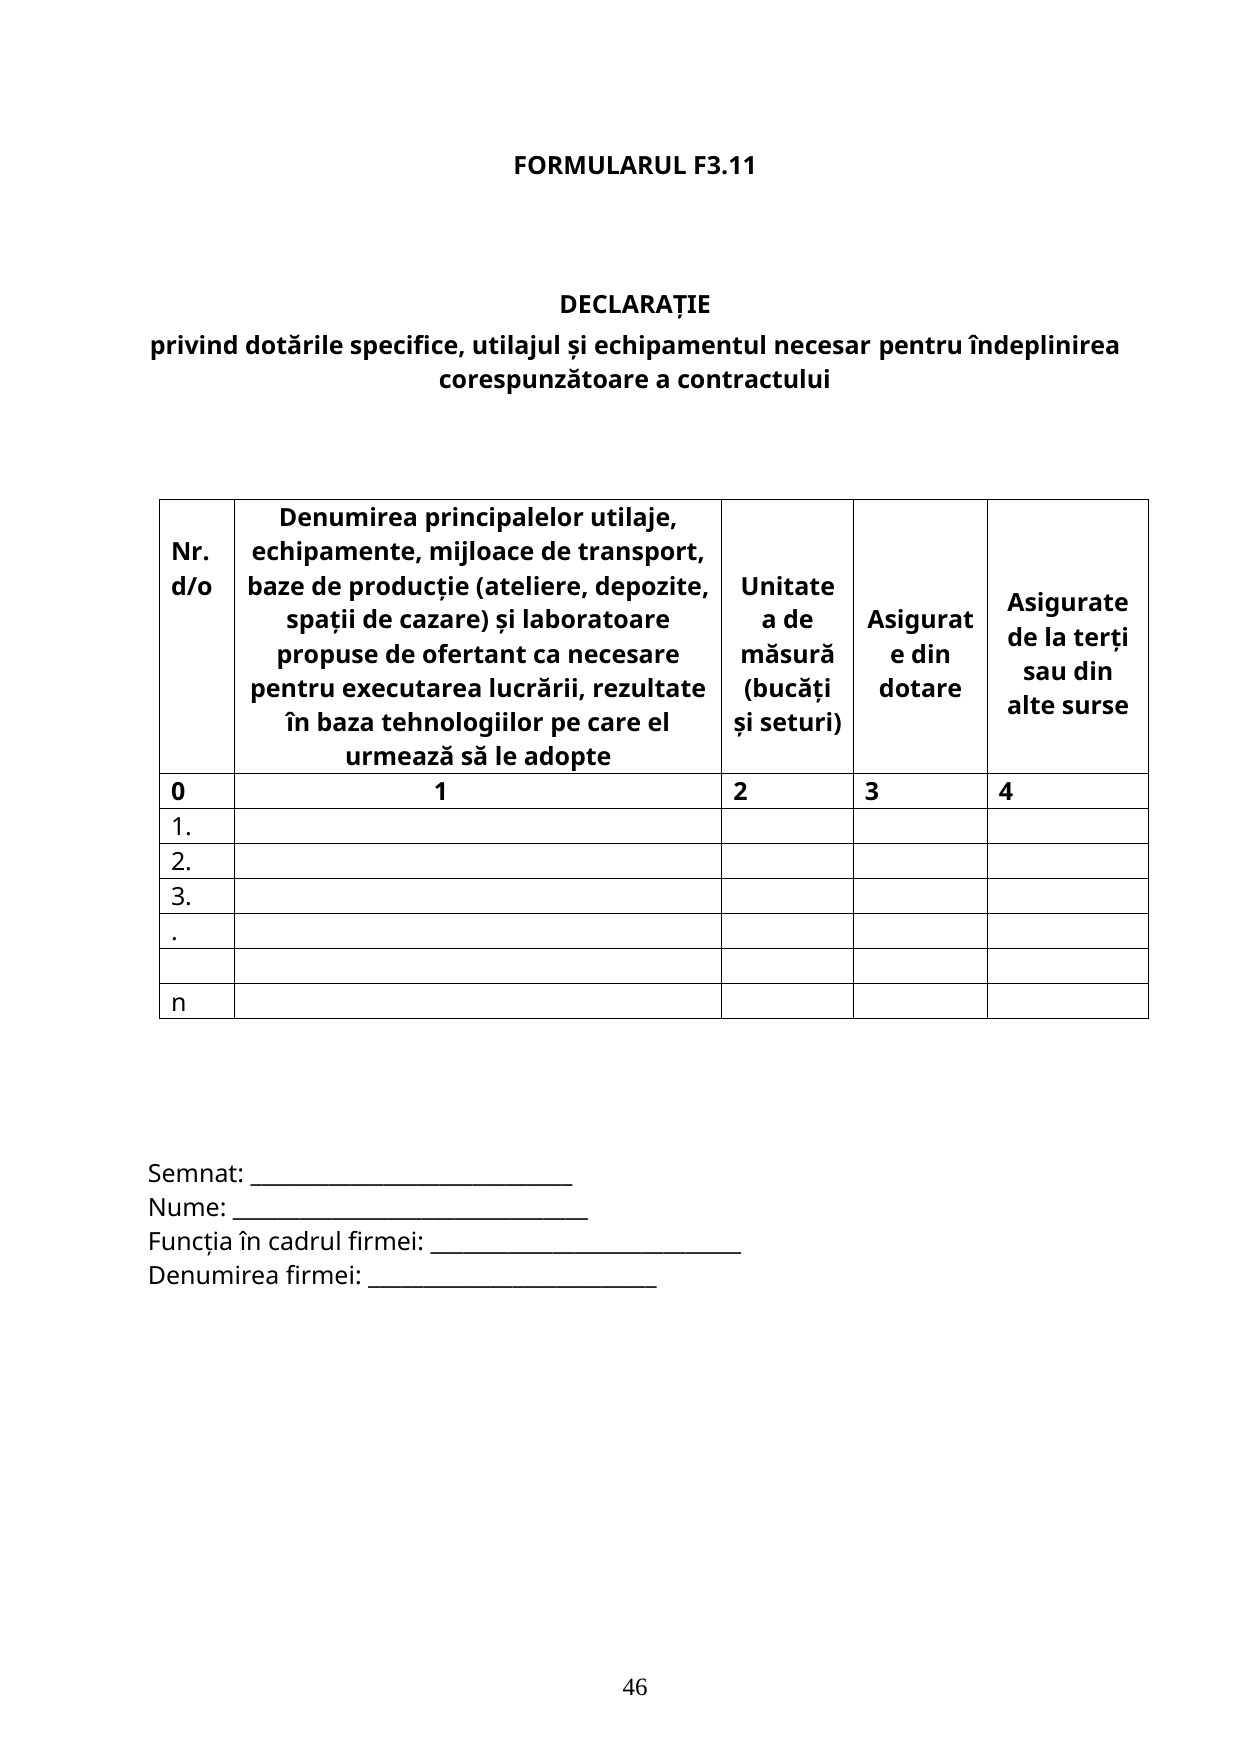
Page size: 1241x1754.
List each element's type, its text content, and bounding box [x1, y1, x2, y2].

table_cell 2. [160, 844, 234, 878]
table_cell n [160, 984, 234, 1018]
table_cell [988, 879, 1148, 913]
table_cell [235, 844, 721, 878]
table_header Asigurate din dotare [854, 500, 987, 772]
table_cell [235, 809, 721, 843]
text FORMULARUL F3.11 [148, 147, 1122, 181]
table_cell [235, 914, 721, 948]
table_cell [722, 914, 853, 948]
text Semnat: _____________________________ [148, 1156, 1122, 1189]
table_cell [722, 809, 853, 843]
table_cell [722, 984, 853, 1018]
table_cell [988, 984, 1148, 1018]
table_cell [722, 844, 853, 878]
table_cell [160, 949, 234, 983]
table_cell [854, 844, 987, 878]
table_header Unitatea de măsură (bucăţi şi seturi) [722, 500, 853, 772]
text Nume: ________________________________ [148, 1189, 1122, 1224]
table_header Asigurate de la terţi sau din alte surse [988, 500, 1148, 772]
table_cell [235, 949, 721, 983]
table_cell [988, 949, 1148, 983]
text DECLARAŢIE [148, 287, 1122, 321]
table_cell [854, 914, 987, 948]
table_cell [722, 879, 853, 913]
table_cell [988, 914, 1148, 948]
table_cell [722, 949, 853, 983]
table_cell 3 [854, 774, 987, 808]
table_cell [854, 809, 987, 843]
table_cell [988, 844, 1148, 878]
table_header Denumirea principalelor utilaje, echipamente, mijloace de transport, baze de producţie (ateliere, depozite, spaţii de cazare) şi laboratoare propuse de ofertant ca necesare pentru executarea lucrării, rezultate în baza tehnologiilor pe care el urmează să le adopte [235, 500, 721, 772]
table_header Nr. d/o [160, 500, 234, 772]
table_cell 4 [988, 774, 1148, 808]
table_cell [854, 984, 987, 1018]
text Denumirea firmei: __________________________ [148, 1258, 1122, 1292]
table_cell 2 [722, 774, 853, 808]
table_cell 3. [160, 879, 234, 913]
table_cell 1 [235, 774, 721, 808]
table_cell [988, 809, 1148, 843]
table_cell [235, 984, 721, 1018]
table_cell [854, 949, 987, 983]
table_cell 1. [160, 809, 234, 843]
text Funcţia în cadrul firmei: ____________________________ [148, 1224, 1122, 1258]
table_cell [854, 879, 987, 913]
table_cell 0 [160, 774, 234, 808]
text privind dotările specifice, utilajul şi echipamentul necesar pentru îndeplinirea corespunzătoare a contractului [148, 327, 1122, 395]
table_cell [235, 879, 721, 913]
table_cell . [160, 914, 234, 948]
